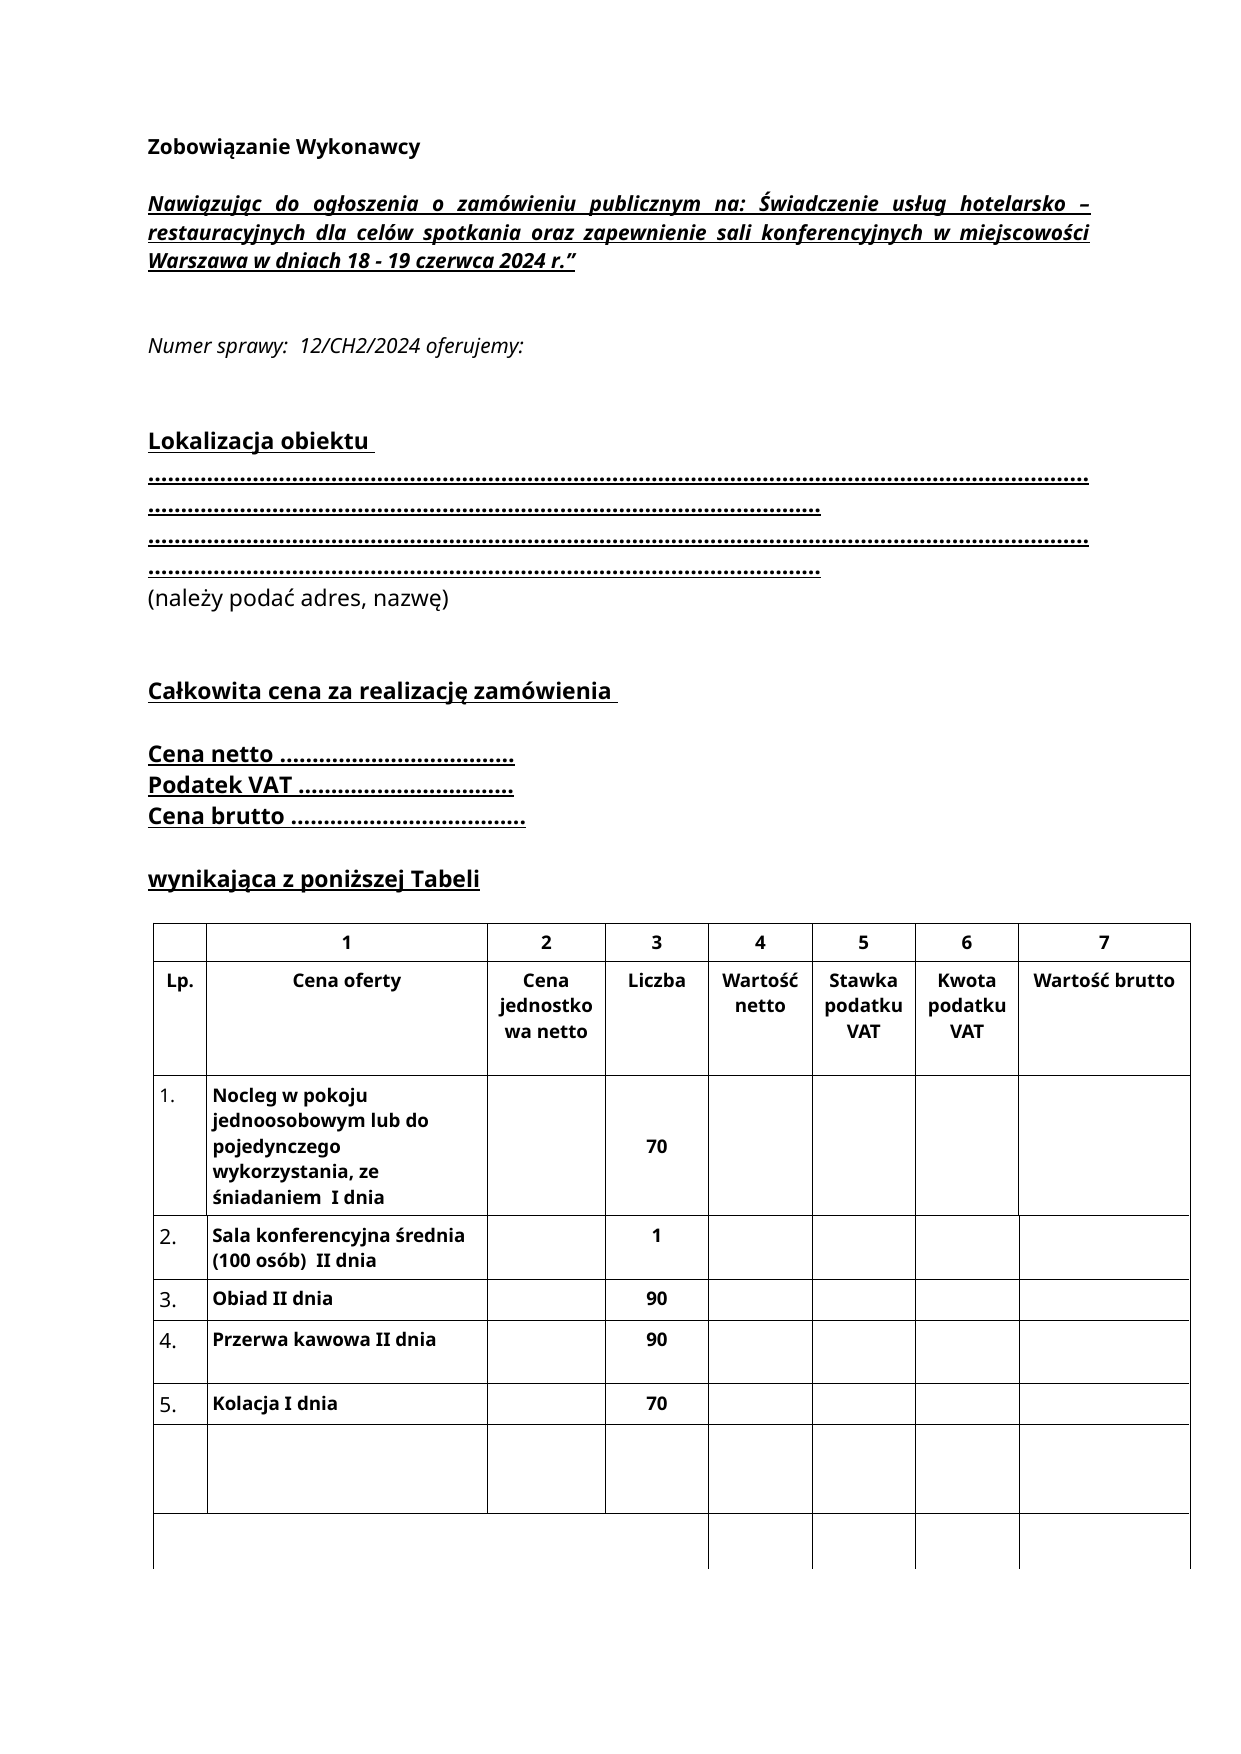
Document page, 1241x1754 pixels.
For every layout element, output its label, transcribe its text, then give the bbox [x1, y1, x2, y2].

table_cell [916, 1216, 1019, 1279]
table_cell [709, 1280, 812, 1320]
table_cell 2. [154, 1216, 207, 1279]
table_cell [488, 1076, 605, 1215]
table_cell Liczba [606, 962, 708, 1075]
table_cell [916, 1384, 1019, 1424]
table_cell Wartość netto [709, 962, 812, 1075]
table_cell [916, 1280, 1019, 1320]
table_header 2 [488, 924, 605, 961]
table_cell [813, 1216, 915, 1279]
table_cell 4. [154, 1321, 207, 1383]
table_header 4 [709, 924, 812, 961]
table_cell Przerwa kawowa II dnia [208, 1321, 487, 1383]
table_cell [488, 1384, 605, 1424]
table_cell Kolacja I dnia [208, 1384, 487, 1424]
table_cell Cena jednostkowa netto [488, 962, 605, 1075]
table_cell [488, 1280, 605, 1320]
table_cell Wartość brutto [1019, 962, 1190, 1075]
table_cell 3. [154, 1280, 207, 1320]
text Podatek VAT …………………………… [148, 769, 1093, 800]
table_cell 1 [606, 1216, 708, 1279]
table_cell [813, 1425, 915, 1513]
table_cell [709, 1514, 812, 1569]
table_cell Cena oferty [207, 962, 487, 1075]
table_cell [916, 1514, 1019, 1569]
table_cell [1020, 1215, 1190, 1279]
table_cell [1020, 1279, 1190, 1320]
table_cell [709, 1425, 812, 1513]
table_cell [154, 1514, 708, 1569]
table_cell Sala konferencyjna średnia (100 osób) II dnia [208, 1216, 487, 1279]
table_cell Lp. [154, 962, 206, 1075]
table_cell 70 [606, 1384, 708, 1424]
text Całkowita cena za realizację zamówienia [148, 675, 1093, 707]
table_cell [606, 1425, 708, 1513]
table_cell 90 [606, 1321, 708, 1383]
table_cell [488, 1425, 605, 1513]
table_cell [1019, 1076, 1190, 1215]
table_cell Obiad II dnia [208, 1280, 487, 1320]
table_cell [813, 1321, 915, 1383]
table_cell [813, 1280, 915, 1320]
table_cell 90 [606, 1280, 708, 1320]
text ……………………………………………………………………………………………………………………………………………………………………………………………………...……….………… [148, 519, 1093, 582]
text Cena brutto ……………………………... [148, 800, 1093, 832]
table_cell [916, 1076, 1018, 1215]
table_header 7 [1019, 924, 1190, 961]
table_cell Nocleg w pokoju jednoosobowym lub do pojedynczego wykorzystania, ze śniadaniem I dnia [207, 1076, 487, 1215]
table_cell [709, 1076, 812, 1215]
table_cell [1020, 1513, 1190, 1569]
table_cell Stawka podatku VAT [813, 962, 915, 1075]
table_cell [488, 1321, 605, 1383]
table_cell [709, 1216, 812, 1279]
table_header 3 [606, 924, 708, 961]
table_cell Kwota podatku VAT [916, 962, 1018, 1075]
table_cell 70 [606, 1076, 708, 1215]
table_header 6 [916, 924, 1018, 961]
table_cell [154, 1425, 207, 1513]
text Numer sprawy: 12/CH2/2024 oferujemy: [148, 332, 1093, 360]
table_cell [813, 1384, 915, 1424]
table_cell [1020, 1320, 1190, 1383]
table_cell [1020, 1383, 1190, 1424]
text Lokalizacja obiektu ……………………………………………………………………………………………………………………………………………………………………………………………………...……….………… [148, 425, 1093, 519]
table_cell [916, 1425, 1019, 1513]
table_cell 1. [154, 1076, 206, 1215]
text Zobowiązanie Wykonawcy [148, 132, 1093, 161]
text Cena netto ……………………………… [148, 738, 1093, 769]
table_cell [709, 1321, 812, 1383]
text wynikająca z poniższej Tabeli [148, 863, 1093, 894]
table_cell [488, 1216, 605, 1279]
table_cell [813, 1076, 915, 1215]
table_cell [813, 1514, 915, 1569]
table_cell [709, 1384, 812, 1424]
table_header [154, 924, 206, 961]
table_cell [208, 1425, 487, 1513]
table_header 5 [813, 924, 915, 961]
text (należy podać adres, nazwę) [148, 582, 1093, 613]
text Nawiązując do ogłoszenia o zamówieniu publicznym na: Świadczenie usług hotelarsko – restauracyjnych dla celów spotkania oraz zapewnienie sali konferencyjnych w miejscowości Warszawa w dniach 18 - 19 czerwca 2024 r.” [148, 189, 1093, 275]
table_header 1 [207, 924, 487, 961]
table_cell 5. [154, 1384, 207, 1424]
table_cell [1020, 1424, 1190, 1513]
table_cell [916, 1321, 1019, 1383]
